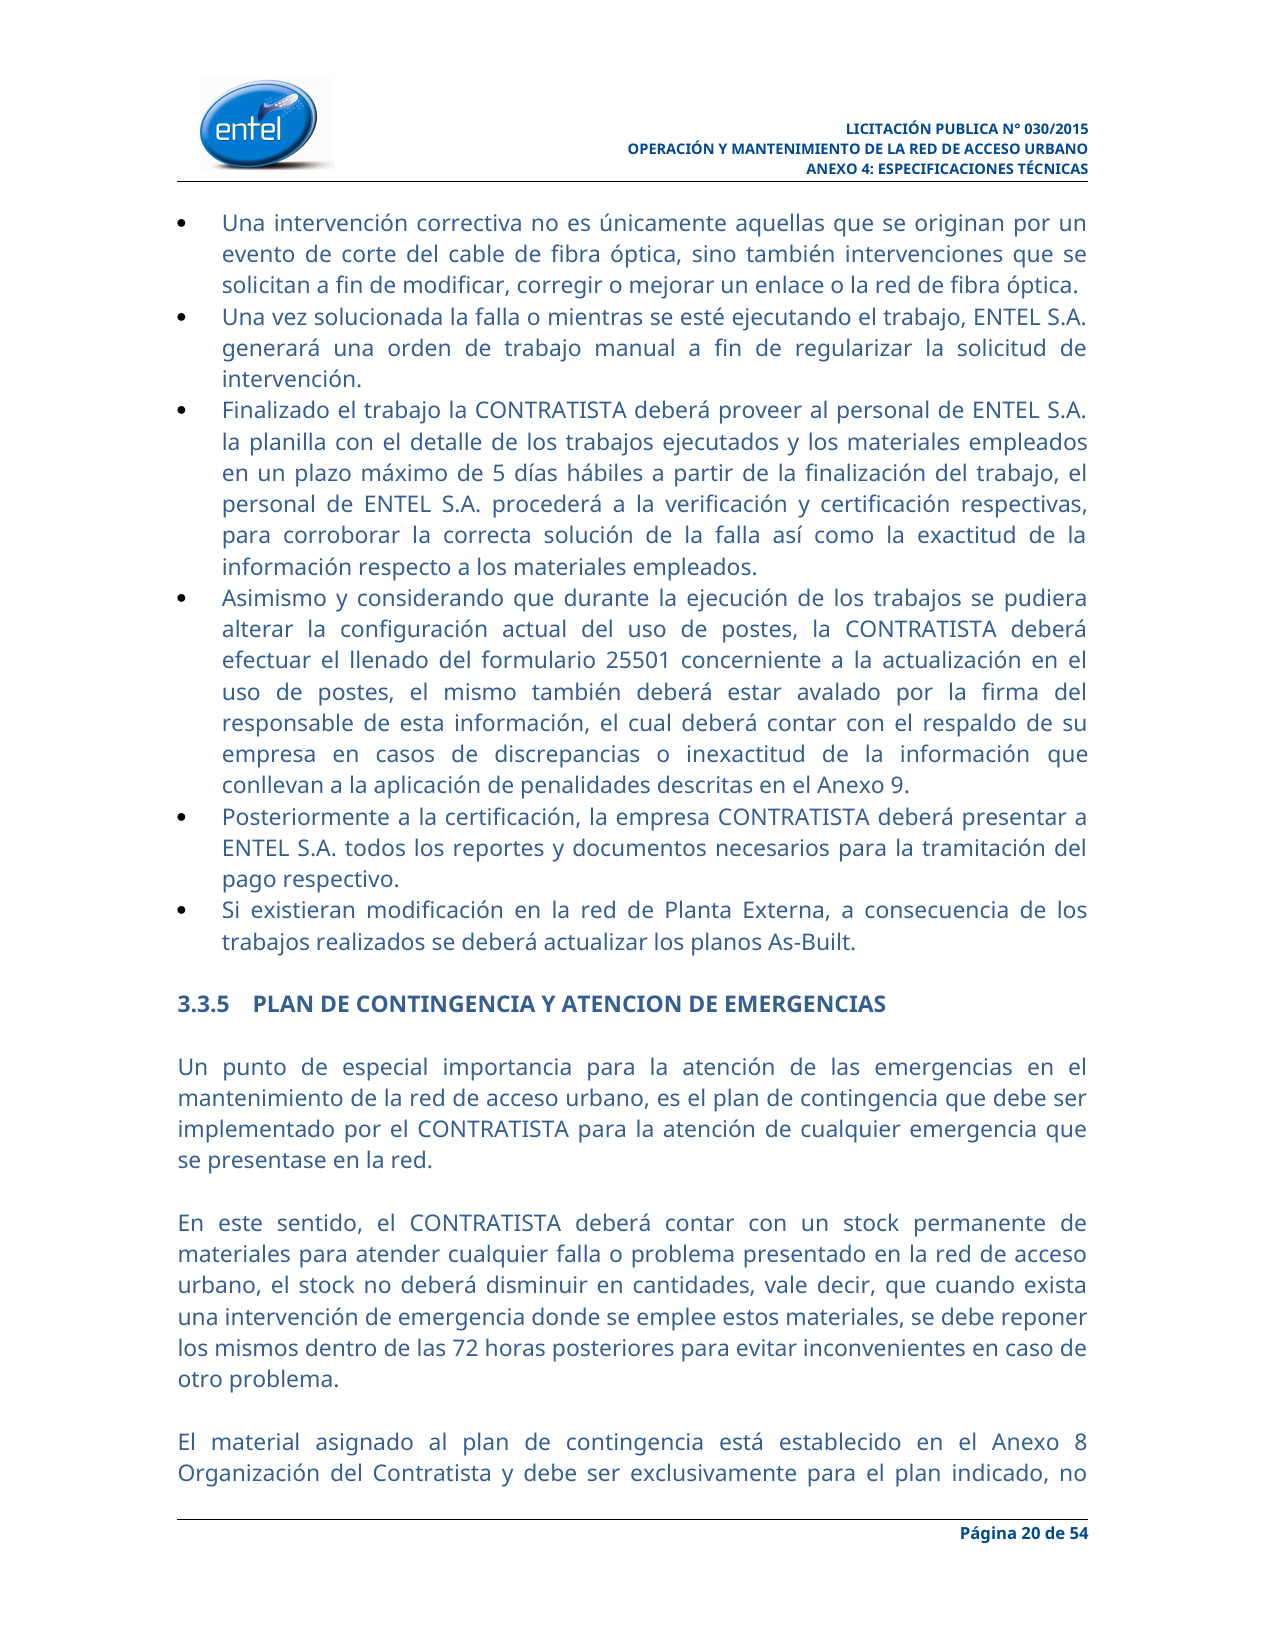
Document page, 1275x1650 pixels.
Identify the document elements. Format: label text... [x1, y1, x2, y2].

text Un punto de especial importancia para la atención de las emergencias en el mantenimiento de la red de acceso urbano, es el plan de contingencia que debe ser implementado por el CONTRATISTA para la atención de cualquier emergencia que se presentase en la red. [177, 1051, 1088, 1176]
list Una intervención correctiva no es únicamente aquellas que se originan por un evento de corte del cable de fibra óptica, sino también intervenciones que se solicitan a fin de modificar, corregir o mejorar un enlace o la red de fibra óptica. [177, 207, 1088, 301]
subtitle PLAN DE CONTINGENCIA Y ATENCION DE EMERGENCIAS [177, 988, 1088, 1019]
picture [199, 78, 335, 170]
list Posteriormente a la certificación, la empresa CONTRATISTA deberá presentar a ENTEL S.A. todos los reportes y documentos necesarios para la tramitación del pago respectivo. [177, 801, 1088, 894]
list Una vez solucionada la falla o mientras se esté ejecutando el trabajo, ENTEL S.A. generará una orden de trabajo manual a fin de regularizar la solicitud de intervención. [177, 301, 1088, 394]
list Asimismo y considerando que durante la ejecución de los trabajos se pudiera alterar la configuración actual del uso de postes, la CONTRATISTA deberá efectuar el llenado del formulario 25501 concerniente a la actualización en el uso de postes, el mismo también deberá estar avalado por la firma del responsable de esta información, el cual deberá contar con el respaldo de su empresa en casos de discrepancias o inexactitud de la información que conllevan a la aplicación de penalidades descritas en el Anexo 9. [177, 582, 1088, 801]
text En este sentido, el CONTRATISTA deberá contar con un stock permanente de materiales para atender cualquier falla o problema presentado en la red de acceso urbano, el stock no deberá disminuir en cantidades, vale decir, que cuando exista una intervención de emergencia donde se emplee estos materiales, se debe reponer los mismos dentro de las 72 horas posteriores para evitar inconvenientes en caso de otro problema. [177, 1207, 1088, 1394]
list Finalizado el trabajo la CONTRATISTA deberá proveer al personal de ENTEL S.A. la planilla con el detalle de los trabajos ejecutados y los materiales empleados en un plazo máximo de 5 días hábiles a partir de la finalización del trabajo, el personal de ENTEL S.A. procederá a la verificación y certificación respectivas, para corroborar la correcta solución de la falla así como la exactitud de la información respecto a los materiales empleados. [177, 394, 1088, 582]
list Si existieran modificación en la red de Planta Externa, a consecuencia de los trabajos realizados se deberá actualizar los planos As-Built. [177, 894, 1088, 957]
